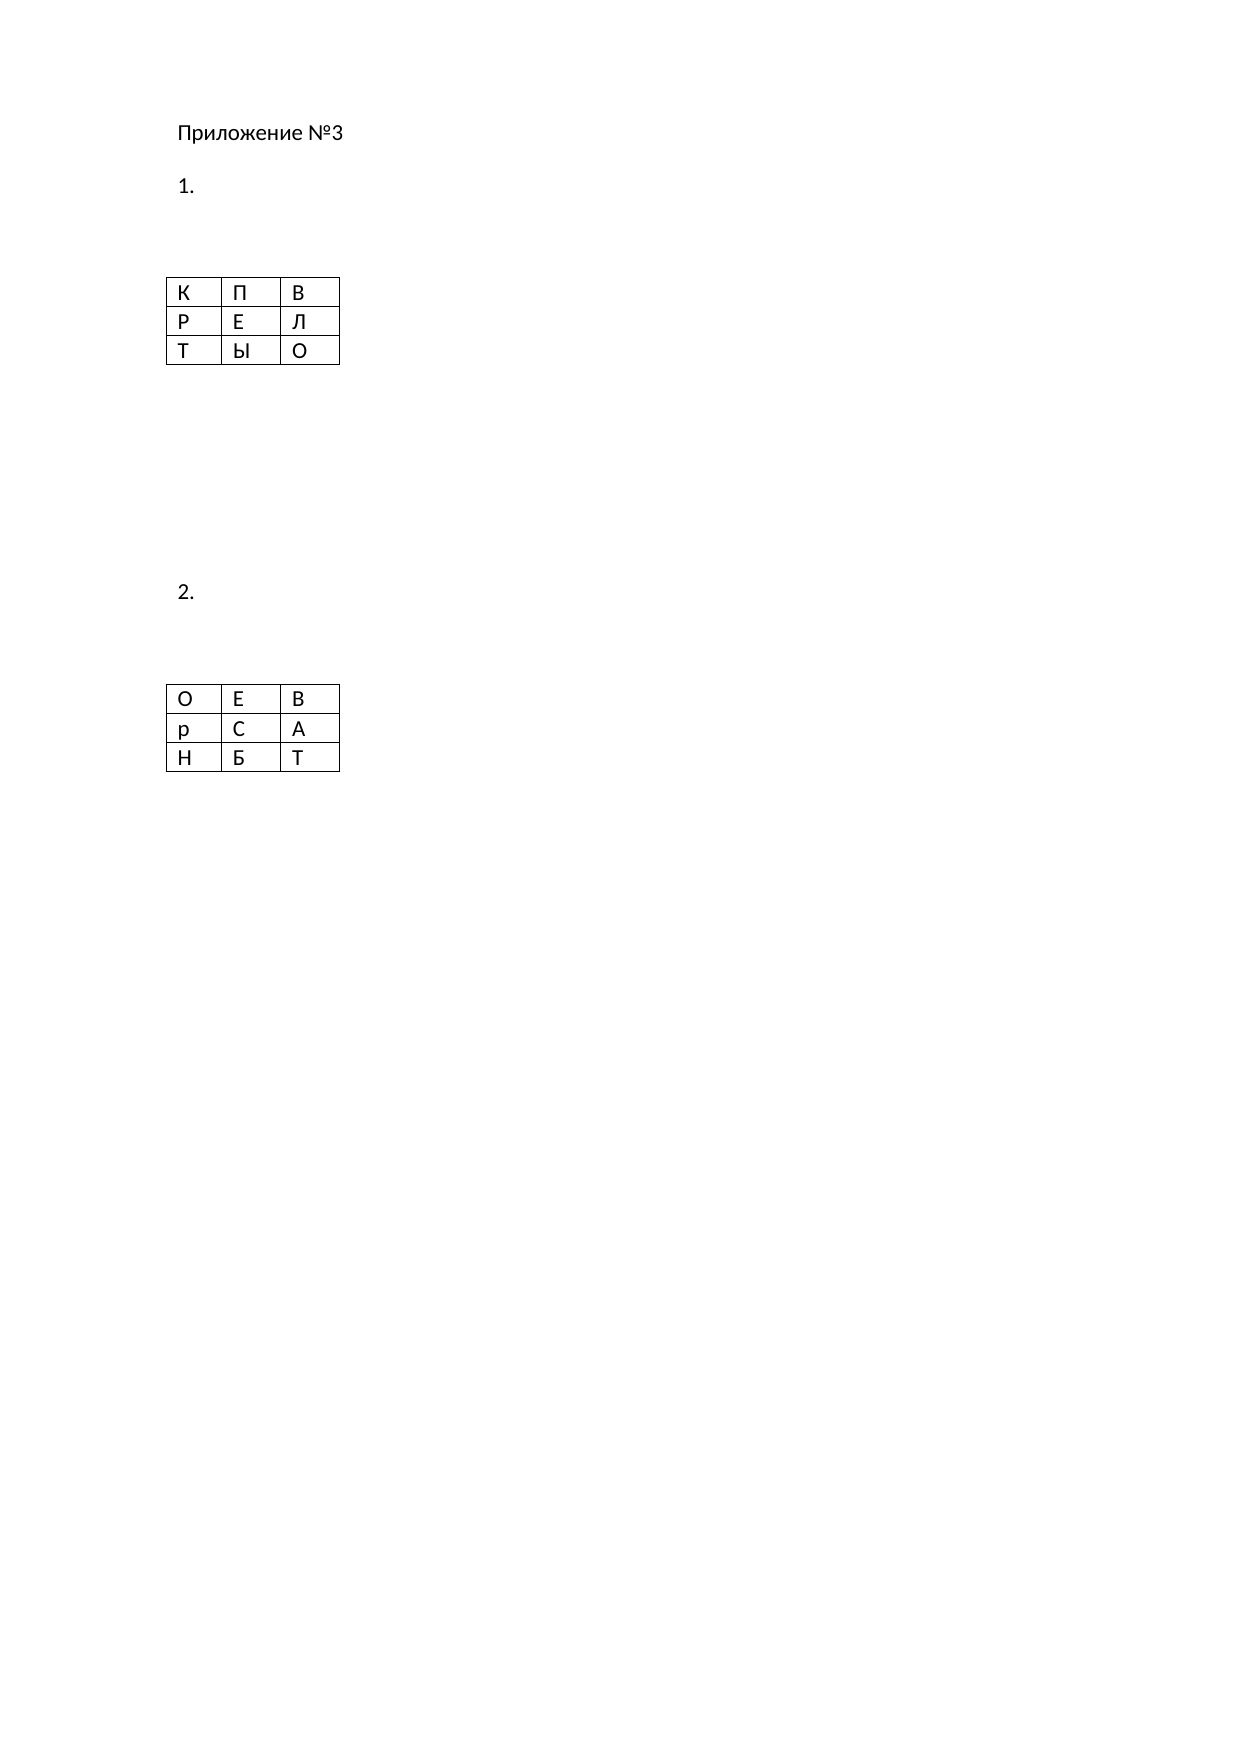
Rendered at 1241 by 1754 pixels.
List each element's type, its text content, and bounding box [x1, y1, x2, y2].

table_cell А [281, 714, 339, 742]
table_cell Б [222, 743, 280, 771]
table_header Е [222, 685, 280, 713]
text 2. [177, 577, 1152, 606]
table_cell Е [222, 307, 280, 335]
table_cell О [281, 336, 339, 364]
table_cell С [222, 714, 280, 742]
table_cell Т [167, 336, 221, 364]
table_cell Р [167, 307, 221, 335]
table_cell Т [281, 743, 339, 771]
table_header В [281, 278, 339, 306]
table_header О [167, 685, 221, 713]
text 1. [177, 171, 1152, 199]
table_header В [281, 685, 339, 713]
table_cell Ы [222, 336, 280, 364]
text Приложение №3 [177, 118, 1152, 146]
table_header К [167, 278, 221, 306]
table_cell Л [281, 307, 339, 335]
table_cell р [167, 714, 221, 742]
table_cell Н [167, 743, 221, 771]
table_header П [222, 278, 280, 306]
